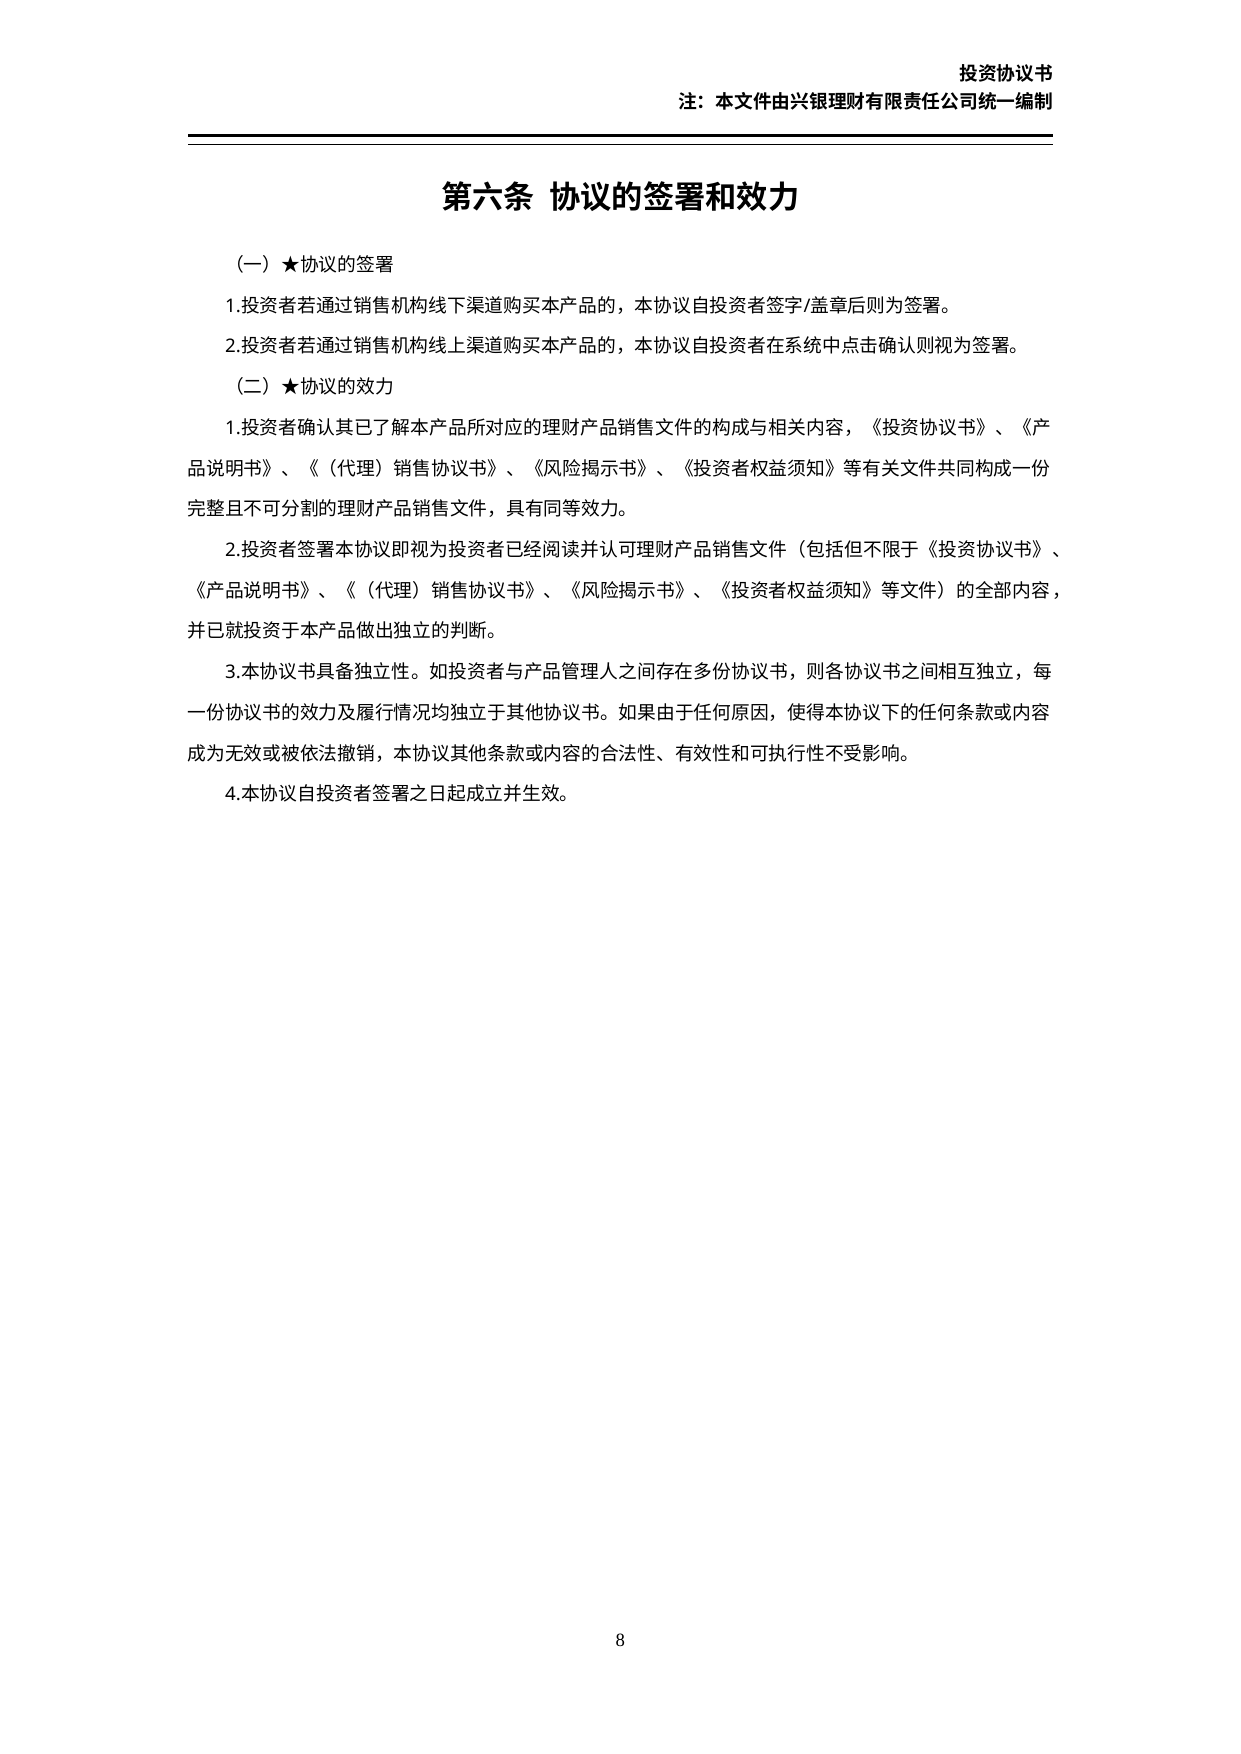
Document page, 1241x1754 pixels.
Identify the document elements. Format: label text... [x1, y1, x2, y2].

text 1.投资者若通过销售机构线下渠道购买本产品的，本协议自投资者签字/盖章后则为签署。 [187, 290, 1053, 317]
text （二）★协议的效力 [187, 372, 1053, 399]
text 2.投资者签署本协议即视为投资者已经阅读并认可理财产品销售文件（包括但不限于《投资协议书》、《产品说明书》、《（代理）销售协议书》、《风险揭示书》、《投资者权益须知》等文件）的全部内容，并已就投资于本产品做出独立的判断。 [187, 535, 1053, 643]
text 4.本协议自投资者签署之日起成立并生效。 [187, 779, 1053, 806]
text 3.本协议书具备独立性。如投资者与产品管理人之间存在多份协议书，则各协议书之间相互独立，每一份协议书的效力及履行情况均独立于其他协议书。如果由于任何原因，使得本协议下的任何条款或内容成为无效或被依法撤销，本协议其他条款或内容的合法性、有效性和可执行性不受影响。 [187, 657, 1053, 766]
text （一）★协议的签署 [187, 249, 1053, 277]
text 1.投资者确认其已了解本产品所对应的理财产品销售文件的构成与相关内容，《投资协议书》、《产品说明书》、《（代理）销售协议书》、《风险揭示书》、《投资者权益须知》等有关文件共同构成一份完整且不可分割的理财产品销售文件，具有同等效力。 [187, 412, 1053, 521]
text 2.投资者若通过销售机构线上渠道购买本产品的，本协议自投资者在系统中点击确认则视为签署。 [187, 331, 1053, 358]
subtitle 第六条 协议的签署和效力 [187, 162, 1053, 227]
